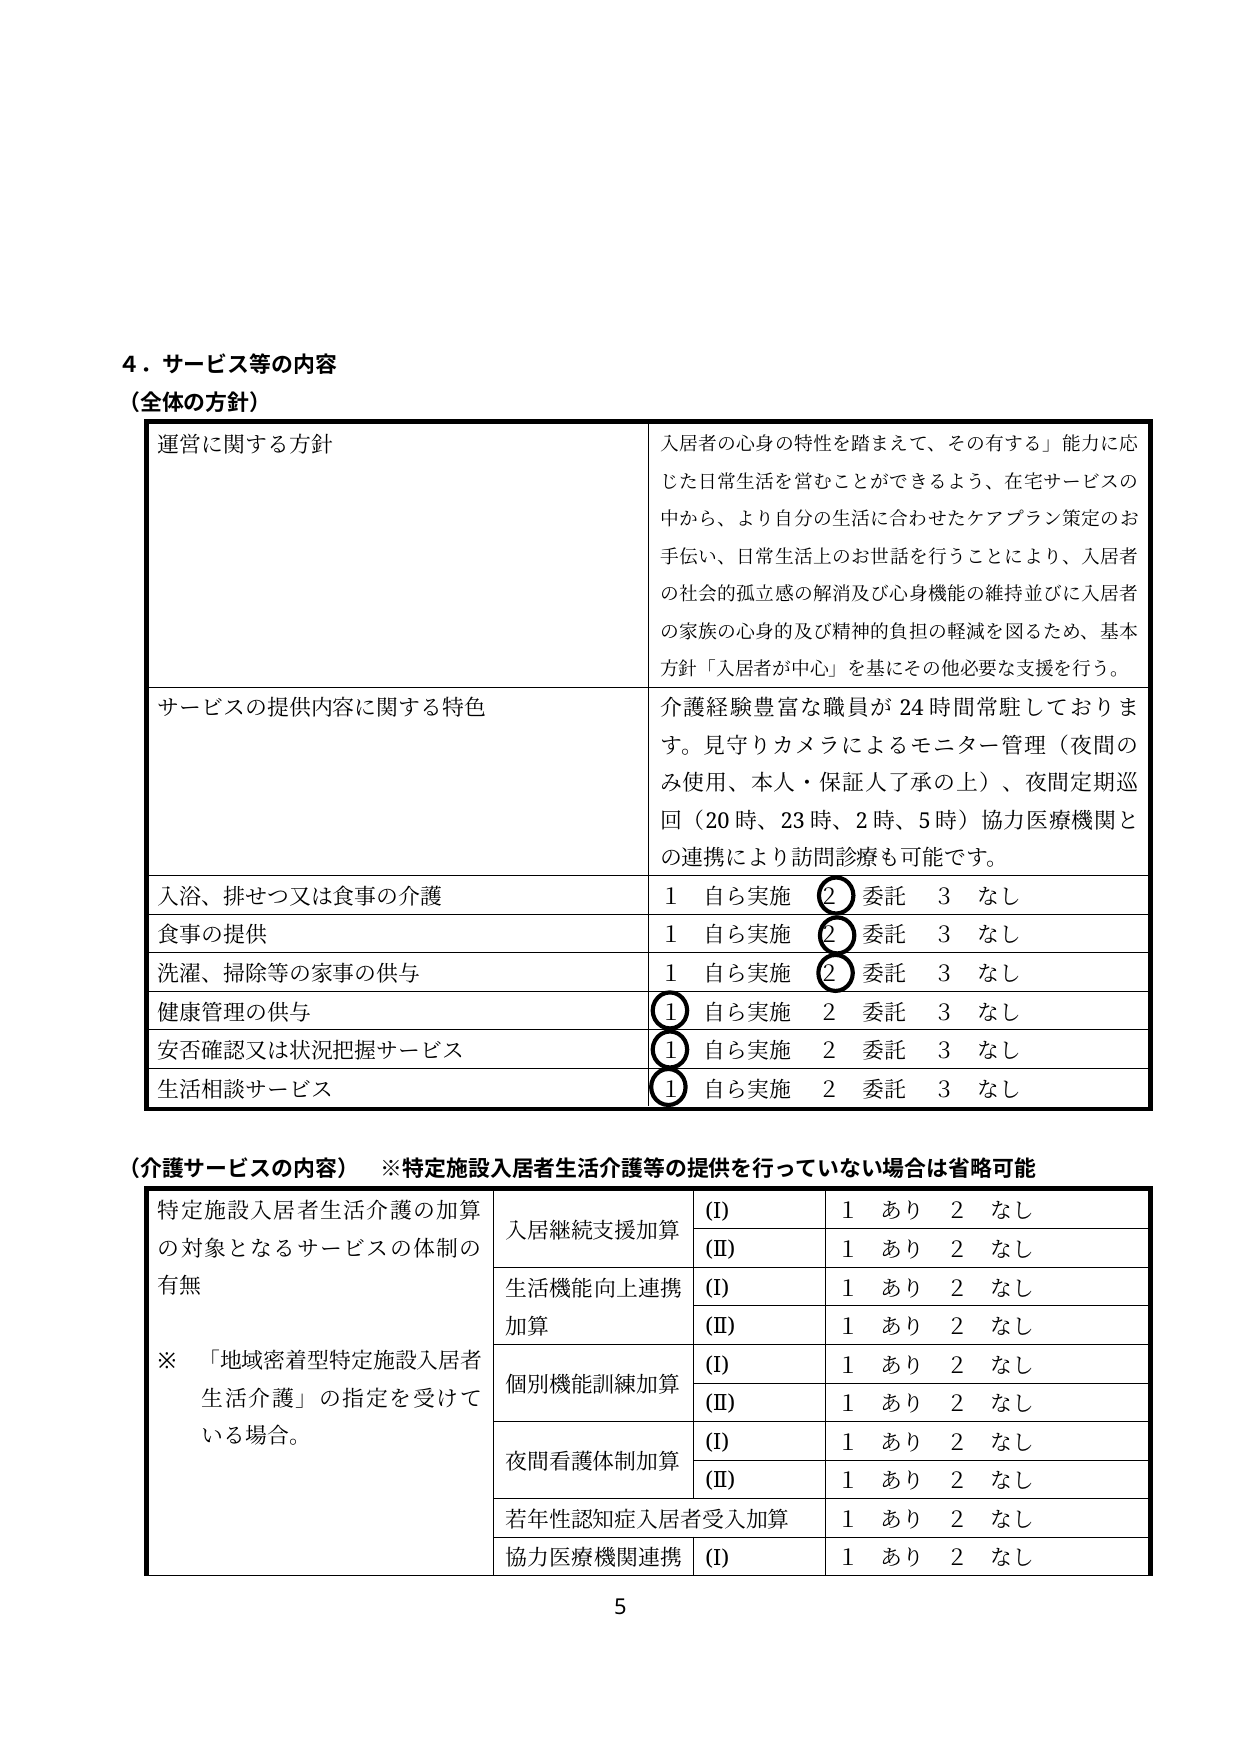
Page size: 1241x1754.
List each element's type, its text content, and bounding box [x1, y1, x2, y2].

table_cell １ 自ら実施 ２ 委託 ３ なし [649, 915, 831, 952]
table_cell (Ⅰ) [694, 1538, 825, 1575]
table_cell １ あり ２ なし [826, 1268, 1148, 1305]
table_cell １ あり ２ なし [826, 1229, 1148, 1267]
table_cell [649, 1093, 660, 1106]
table_cell (Ⅱ) [694, 1384, 825, 1421]
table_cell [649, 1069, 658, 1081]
table_cell １ あり ２ なし [826, 1538, 1148, 1575]
table_cell (Ⅰ) [694, 1422, 825, 1459]
table_cell (Ⅰ) [694, 1268, 825, 1305]
table_cell １ あり ２ なし [826, 1384, 1148, 1421]
table_cell １ 自ら実施 ２ 委託 ３ なし [843, 915, 1148, 952]
table_header 入居者の心身の特性を踏まえて、その有する」能力に応じた日常生活を営むことができるよう、在宅サービスの中から、より自分の生活に合わせたケアプラン策定のお手伝い、日常生活上のお世話を行うことにより、入居者の社会的孤立感の解消及び心身機能の維持並びに入居者の家族の心身的及び精神的負担の軽減を図るため、基本方針「入居者が中心」を基にその他必要な支援を行う。 [649, 424, 1148, 687]
table_cell 安否確認又は状況把握サービス [149, 1030, 648, 1068]
table_header １ あり ２ なし [826, 1191, 1148, 1228]
table_cell 食事の提供 [149, 915, 648, 952]
table_cell １ 自ら実施 ２ 委託 ３ なし [677, 1069, 1148, 1106]
table_cell １ 自ら実施 ２ 委託 ３ なし [649, 953, 827, 991]
table_cell サービスの提供内容に関する特色 [149, 688, 648, 875]
table_cell 若年性認知症入居者受入加算 [494, 1499, 825, 1537]
table_header 運営に関する方針 [149, 424, 648, 687]
table_header (Ⅰ) [694, 1191, 825, 1228]
table_header 特定施設入居者生活介護の加算の対象となるサービスの体制の有無 ※ 「地域密着型特定施設入居者生活介護」の指定を受けている場合。 [149, 1191, 493, 1575]
table_header 入居継続支援加算 [494, 1191, 693, 1267]
text ４．サービス等の内容 [118, 344, 1122, 382]
table_cell １ 自ら実施 ２ 委託 ３ なし [844, 876, 1148, 914]
table_cell (Ⅱ) [694, 1461, 825, 1498]
table_cell 生活相談サービス [149, 1069, 648, 1106]
text （介護サービスの内容） ※特定施設入居者生活介護等の提供を行っていない場合は省略可能 [118, 1148, 1122, 1186]
table_cell １ 自ら実施 ２ 委託 ３ なし [678, 1030, 1148, 1068]
table_cell (Ⅱ) [694, 1306, 825, 1344]
text （全体の方針） [118, 382, 1122, 419]
table_cell １ 自ら実施 ２ 委託 ３ なし [680, 992, 1148, 1029]
table_cell １ あり ２ なし [826, 1499, 1148, 1537]
table_cell １ あり ２ なし [826, 1461, 1148, 1498]
table_cell 個別機能訓練加算 [494, 1345, 693, 1421]
table_cell (Ⅱ) [694, 1229, 825, 1267]
table_cell １ あり ２ なし [826, 1306, 1148, 1344]
table_cell １ あり ２ なし [826, 1422, 1148, 1459]
table_cell 洗濯、掃除等の家事の供与 [149, 953, 648, 991]
table_cell 介護経験豊富な職員が24時間常駐しております。見守りカメラによるモニター管理（夜間のみ使用、本人・保証人了承の上）、夜間定期巡回（20時、23時、2時、5時）協力医療機関との連携により訪問診療も可能です。 [649, 688, 1148, 875]
table_cell 生活機能向上連携加算 [494, 1268, 693, 1344]
table_cell 健康管理の供与 [149, 992, 648, 1029]
table_cell １ あり ２ なし [826, 1345, 1148, 1382]
table_cell 夜間看護体制加算 [494, 1422, 693, 1498]
table_cell 協力医療機関連携加算 [494, 1538, 693, 1575]
table_cell １ 自ら実施 ２ 委託 ３ なし [649, 876, 829, 914]
table_cell １ 自ら実施 ２ 委託 ３ なし [845, 953, 1148, 991]
table_cell (Ⅰ) [694, 1345, 825, 1382]
table_cell 入浴、排せつ又は食事の介護 [149, 876, 648, 914]
